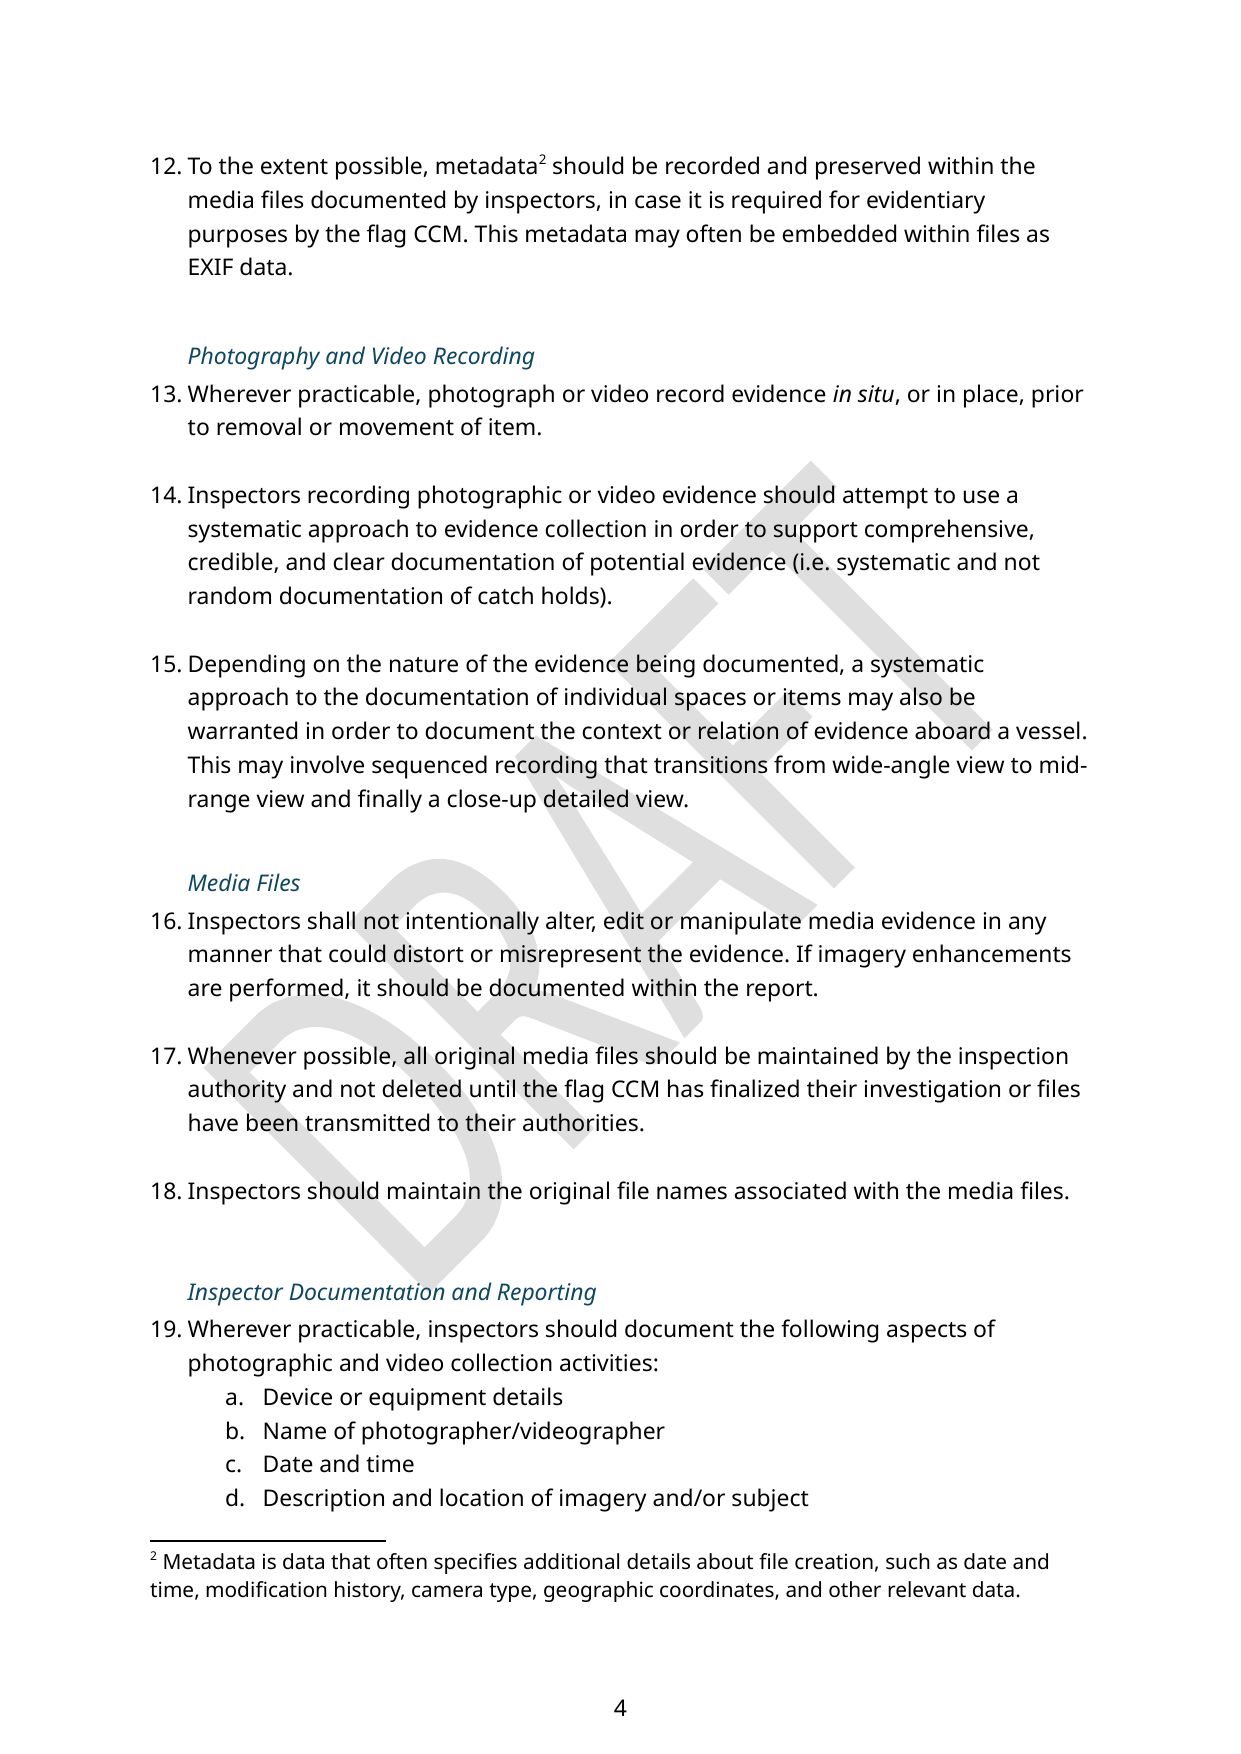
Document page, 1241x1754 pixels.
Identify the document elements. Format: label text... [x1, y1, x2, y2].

list Inspectors recording photographic or video evidence should attempt to use a systematic approach to evidence collection in order to support comprehensive, credible, and clear documentation of potential evidence (i.e. systematic and not random documentation of catch holds). [150, 479, 1090, 611]
list Name of photographer/videographer [225, 1414, 1090, 1446]
list Depending on the nature of the evidence being documented, a systematic approach to the documentation of individual spaces or items may also be warranted in order to document the context or relation of evidence aboard a vessel. This may involve sequenced recording that transitions from wide-angle view to mid-range view and finally a close-up detailed view. [150, 647, 1090, 814]
list Wherever practicable, inspectors should document the following aspects of photographic and video collection activities: [150, 1313, 1090, 1378]
subtitle Photography and Video Recording [187, 339, 1090, 371]
list Whenever possible, all original media files should be maintained by the inspection authority and not deleted until the flag CCM has finalized their investigation or files have been transmitted to their authorities. [150, 1039, 1090, 1138]
list Inspectors should maintain the original file names associated with the media files. [150, 1174, 1090, 1206]
subtitle Inspector Documentation and Reporting [187, 1275, 1090, 1307]
list Device or equipment details [225, 1381, 1090, 1412]
subtitle To the extent possible, metadata should be recorded and preserved within the media files documented by inspectors, in case it is required for evidentiary purposes by the flag CCM. This metadata may often be embedded within files as EXIF data. [150, 150, 1090, 282]
list Description and location of imagery and/or subject [225, 1482, 1090, 1513]
list Date and time [225, 1448, 1090, 1479]
list Inspectors shall not intentionally alter, edit or manipulate media evidence in any manner that could distort or misrepresent the evidence. If imagery enhancements are performed, it should be documented within the report. [150, 904, 1090, 1003]
list Wherever practicable, photograph or video record evidence in situ, or in place, prior to removal or movement of item. [150, 377, 1090, 442]
subtitle Media Files [187, 867, 1090, 898]
